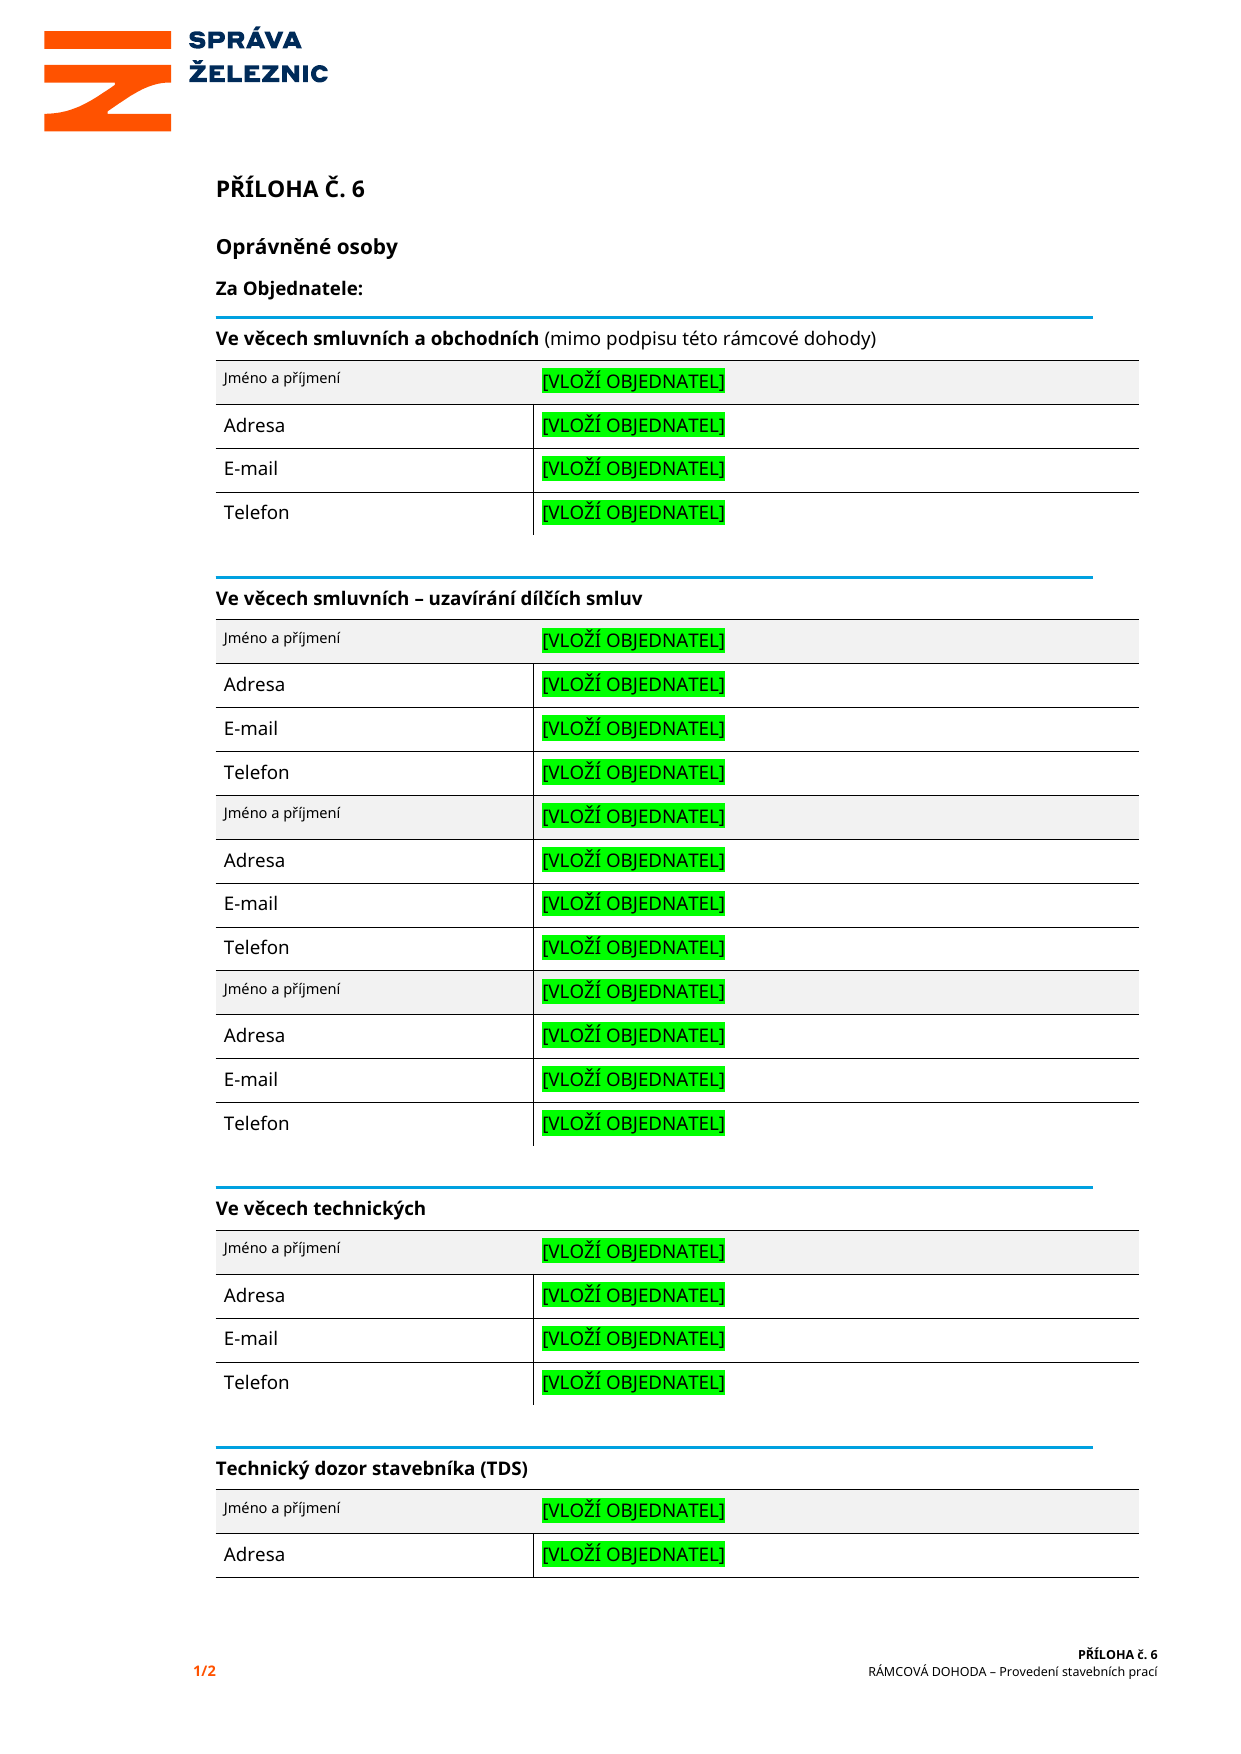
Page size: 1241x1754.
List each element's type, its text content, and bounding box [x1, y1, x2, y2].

table_cell [VLOŽÍ OBJEDNATEL] [534, 796, 1139, 839]
table_cell E-mail [216, 449, 533, 491]
table_cell [VLOŽÍ OBJEDNATEL] [534, 449, 1139, 491]
table_cell [VLOŽÍ OBJEDNATEL] [534, 664, 1139, 707]
table_cell [VLOŽÍ OBJEDNATEL] [534, 752, 1139, 795]
table_cell E-mail [216, 884, 533, 926]
text Technický dozor stavebníka (TDS) [216, 1449, 1093, 1481]
table_cell E-mail [216, 1319, 533, 1361]
table_header Jméno a příjmení [216, 1231, 534, 1274]
table_cell Adresa [216, 1015, 533, 1058]
table_cell [VLOŽÍ OBJEDNATEL] [534, 884, 1139, 926]
table_header Jméno a příjmení [216, 620, 534, 663]
table_cell E-mail [216, 708, 533, 751]
table_cell [VLOŽÍ OBJEDNATEL] [534, 1363, 1139, 1405]
table_cell Telefon [216, 1103, 533, 1146]
text Za Objednatele: [216, 276, 1093, 301]
text Ve věcech technických [216, 1189, 1093, 1221]
table_cell [VLOŽÍ OBJEDNATEL] [534, 405, 1139, 447]
text Ve věcech smluvních a obchodních (mimo podpisu této rámcové dohody) [216, 319, 1093, 351]
table_cell Adresa [216, 664, 533, 707]
table_cell Adresa [216, 1534, 533, 1577]
table_cell [VLOŽÍ OBJEDNATEL] [534, 493, 1139, 535]
table_cell [VLOŽÍ OBJEDNATEL] [534, 840, 1139, 882]
table_cell [VLOŽÍ OBJEDNATEL] [534, 1275, 1139, 1317]
table_cell [VLOŽÍ OBJEDNATEL] [534, 1059, 1139, 1102]
table_header [VLOŽÍ OBJEDNATEL] [534, 620, 1139, 663]
table_cell E-mail [216, 1059, 533, 1102]
table_cell Adresa [216, 840, 533, 882]
table_cell [VLOŽÍ OBJEDNATEL] [534, 1319, 1139, 1361]
table_cell Telefon [216, 752, 533, 795]
text Ve věcech smluvních – uzavírání dílčích smluv [216, 579, 1093, 611]
table_cell [VLOŽÍ OBJEDNATEL] [534, 928, 1139, 970]
table_header [VLOŽÍ OBJEDNATEL] [534, 1231, 1139, 1274]
table_cell [VLOŽÍ OBJEDNATEL] [534, 1534, 1139, 1577]
table_cell [VLOŽÍ OBJEDNATEL] [534, 971, 1139, 1014]
table_header Jméno a příjmení [216, 361, 534, 404]
table_cell Jméno a příjmení [216, 796, 533, 839]
table_cell Telefon [216, 928, 533, 970]
table_cell [VLOŽÍ OBJEDNATEL] [534, 1015, 1139, 1058]
table_cell [VLOŽÍ OBJEDNATEL] [534, 708, 1139, 751]
table_cell Telefon [216, 493, 533, 535]
table_header [VLOŽÍ OBJEDNATEL] [534, 361, 1139, 404]
table_cell Adresa [216, 405, 533, 447]
text Oprávněné osoby [216, 232, 1093, 260]
table_cell [VLOŽÍ OBJEDNATEL] [534, 1103, 1139, 1146]
table_header [VLOŽÍ OBJEDNATEL] [534, 1490, 1139, 1533]
table_header Jméno a příjmení [216, 1490, 534, 1533]
table_cell Telefon [216, 1363, 533, 1405]
text Příloha č. 6 [216, 172, 1093, 204]
table_cell Adresa [216, 1275, 533, 1317]
table_cell Jméno a příjmení [216, 971, 533, 1014]
